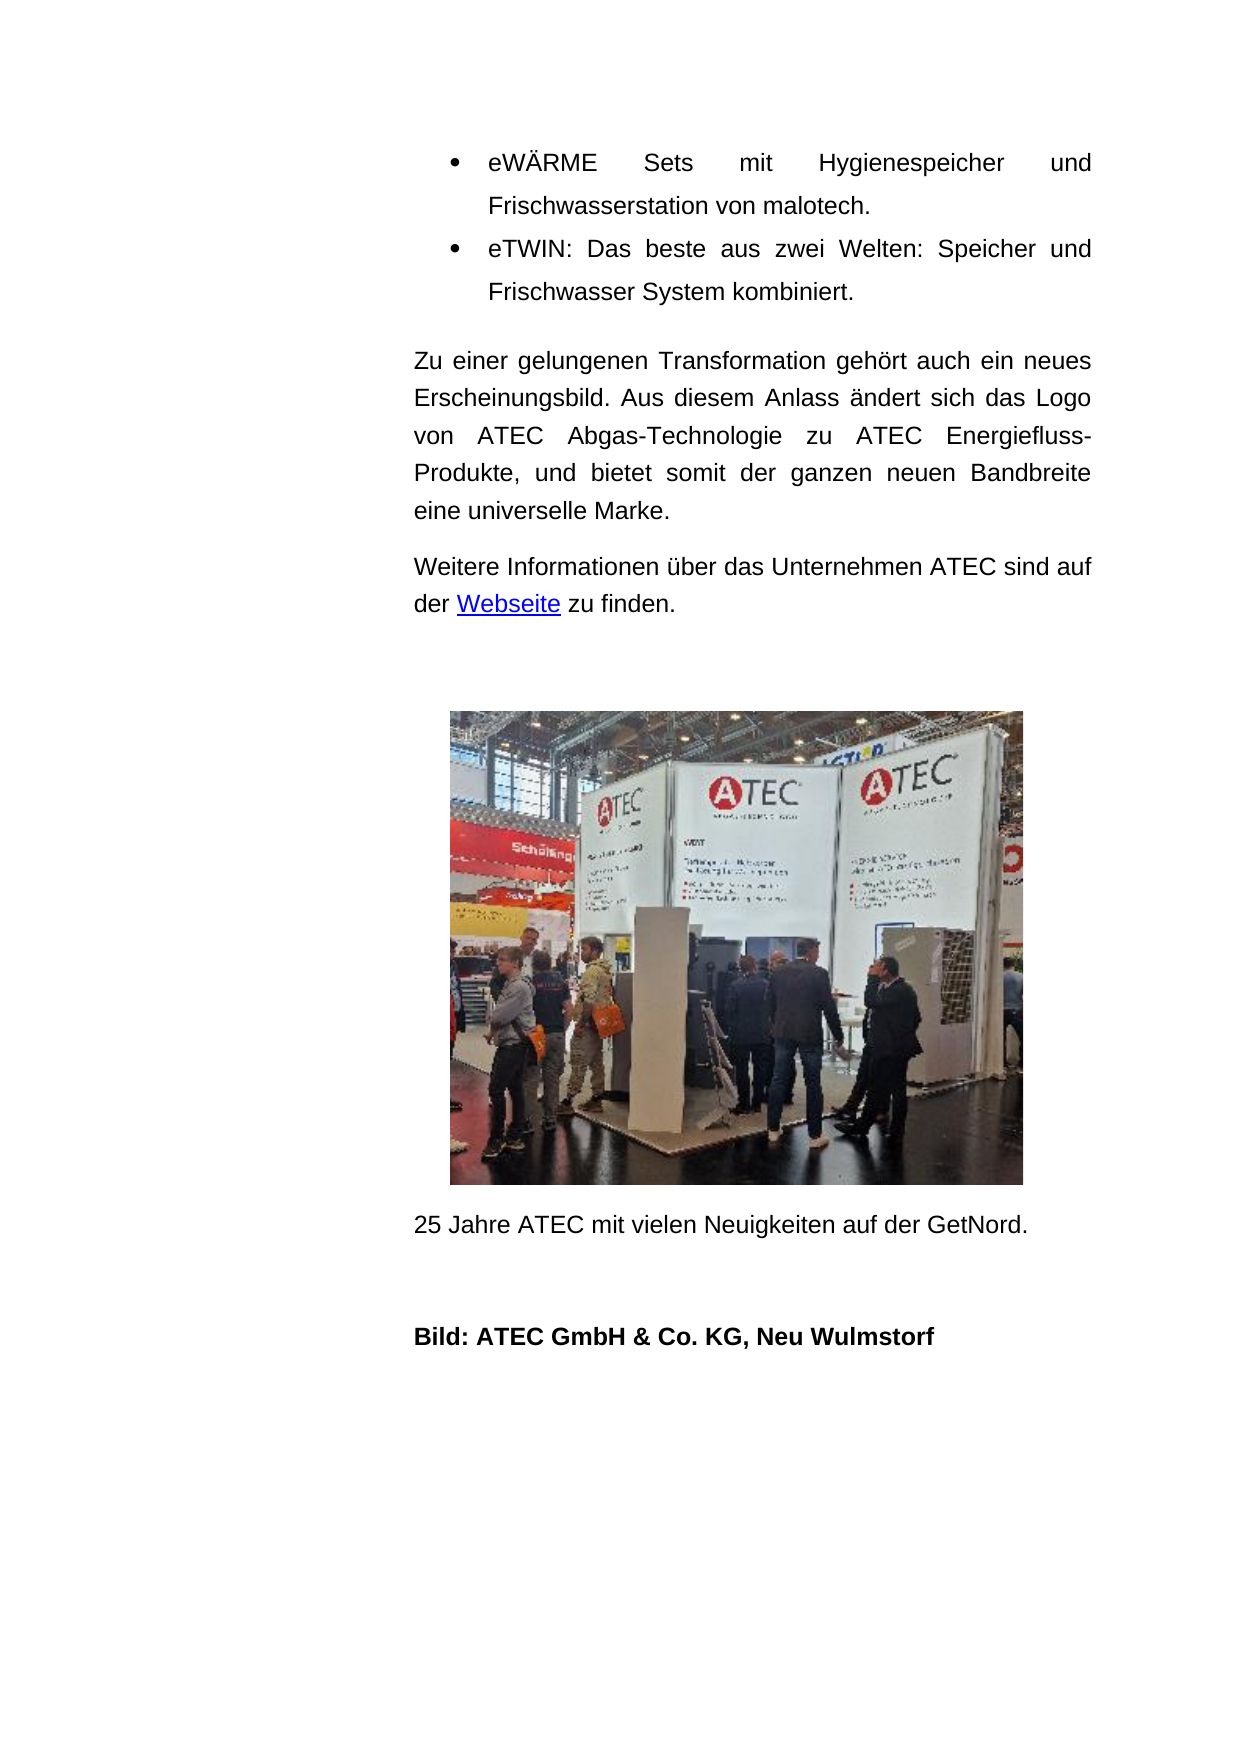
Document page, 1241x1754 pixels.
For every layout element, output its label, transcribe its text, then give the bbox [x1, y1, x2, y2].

picture [450, 711, 1024, 1185]
text Bild: ATEC GmbH & Co. KG, Neu Wulmstorf [413, 1316, 1093, 1353]
list eWÄRME Sets mit Hygienespeicher und Frischwasserstation von malotech. [451, 148, 1093, 220]
text Zu einer gelungenen Transformation gehört auch ein neues Erscheinungsbild. Aus diesem Anlass ändert sich das Logo von ATEC Abgas-Technologie zu ATEC Energiefluss-Produkte, und bietet somit der ganzen neuen Bandbreite eine universelle Marke. [413, 339, 1093, 527]
text Weitere Informationen über das Unternehmen ATEC sind auf der Webseite zu finden. [413, 545, 1093, 620]
list eTWIN: Das beste aus zwei Welten: Speicher und Frischwasser System kombiniert. [451, 234, 1093, 306]
